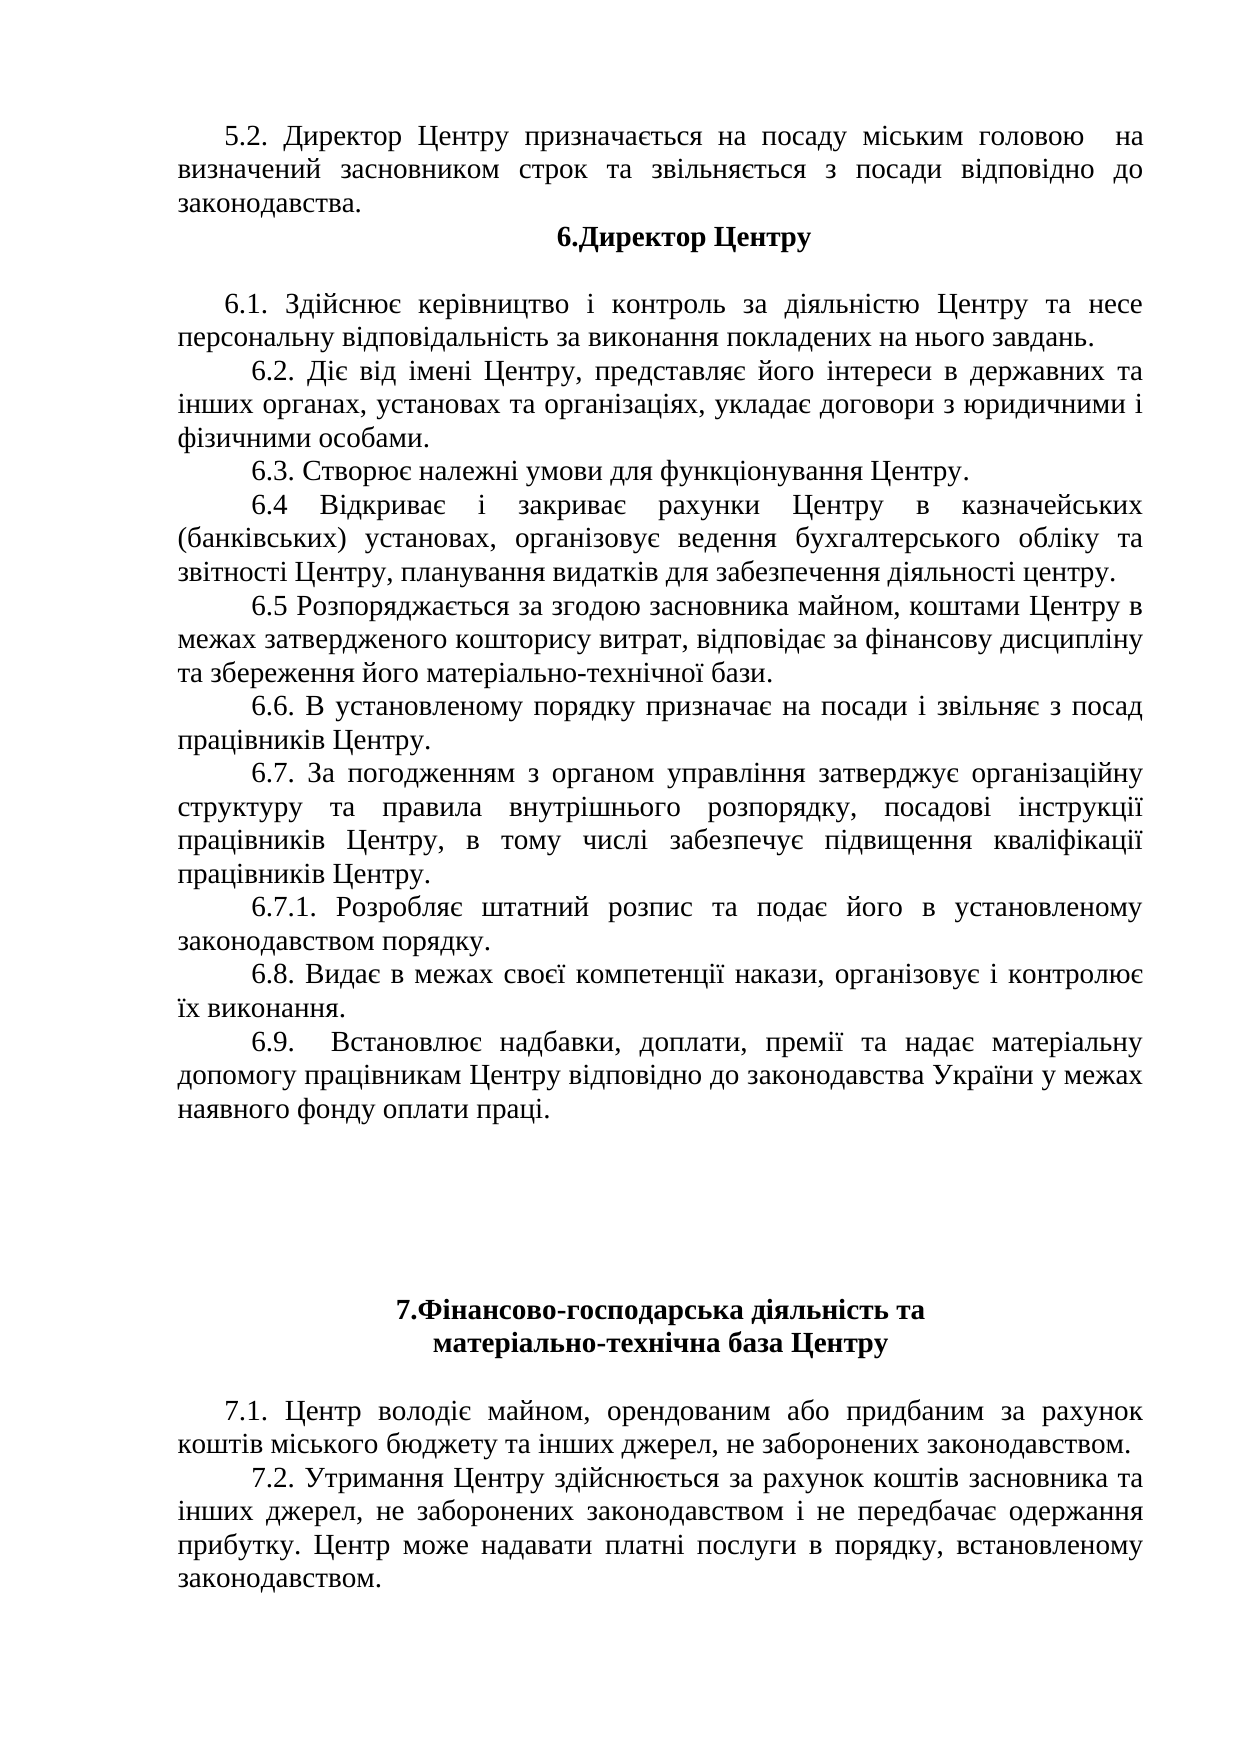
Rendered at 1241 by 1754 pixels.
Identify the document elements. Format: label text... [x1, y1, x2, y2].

text 6.2. Діє від імені Центру, представляє його інтереси в державних та інших органах, установах та організаціях, укладає договори з юридичними і фізичними особами. [177, 353, 1144, 453]
text 6.8. Видає в межах своєї компетенції накази, організовує і контролює їх виконання. [177, 957, 1144, 1024]
text 6.1. Здійснює керівництво і контроль за діяльністю Центру та несе персональну відповідальність за виконання покладених на нього завдань. [177, 286, 1144, 353]
text 6.6. В установленому порядку призначає на посади і звільняє з посад працівників Центру. [177, 688, 1144, 755]
text 6.7.1. Розробляє штатний розпис та подає його в установленому законодавством порядку. [177, 889, 1144, 957]
text 6.Директор Центру [177, 219, 1144, 252]
text 5.2. Директор Центру призначається на посаду міським головою на визначений засновником строк та звільняється з посади відповідно до законодавства. [177, 118, 1144, 219]
text 7.Фінансово-господарська діяльність та [224, 1292, 1097, 1326]
text 6.9. Встановлює надбавки, доплати, премії та надає матеріальну допомогу працівникам Центру відповідно до законодавства України у межах наявного фонду оплати праці. [177, 1024, 1144, 1124]
text 6.7. За погодженням з органом управління затверджує організаційну структуру та правила внутрішнього розпорядку, посадові інструкції працівників Центру, в тому числі забезпечує підвищення кваліфікації працівників Центру. [177, 755, 1144, 889]
text матеріально-технічна база Центру [224, 1326, 1097, 1359]
text 7.2. Утримання Центру здійснюється за рахунок коштів засновника та інших джерел, не заборонених законодавством і не передбачає одержання прибутку. Центр може надавати платні послуги в порядку, встановленому законодавством. [177, 1460, 1144, 1594]
text 7.1. Центр володіє майном, орендованим або придбаним за рахунок коштів міського бюджету та інших джерел, не заборонених законодавством. [177, 1393, 1144, 1460]
text 6.5 Розпоряджається за згодою засновника майном, коштами Центру в межах затвердженого кошторису витрат, відповідає за фінансову дисципліну та збереження його матеріально-технічної бази. [177, 588, 1144, 688]
text 6.3. Створює належні умови для функціонування Центру. [177, 453, 1144, 487]
text 6.4 Відкриває і закриває рахунки Центру в казначейських (банківських) установах, організовує ведення бухгалтерського обліку та звітності Центру, планування видатків для забезпечення діяльності центру. [177, 487, 1144, 588]
